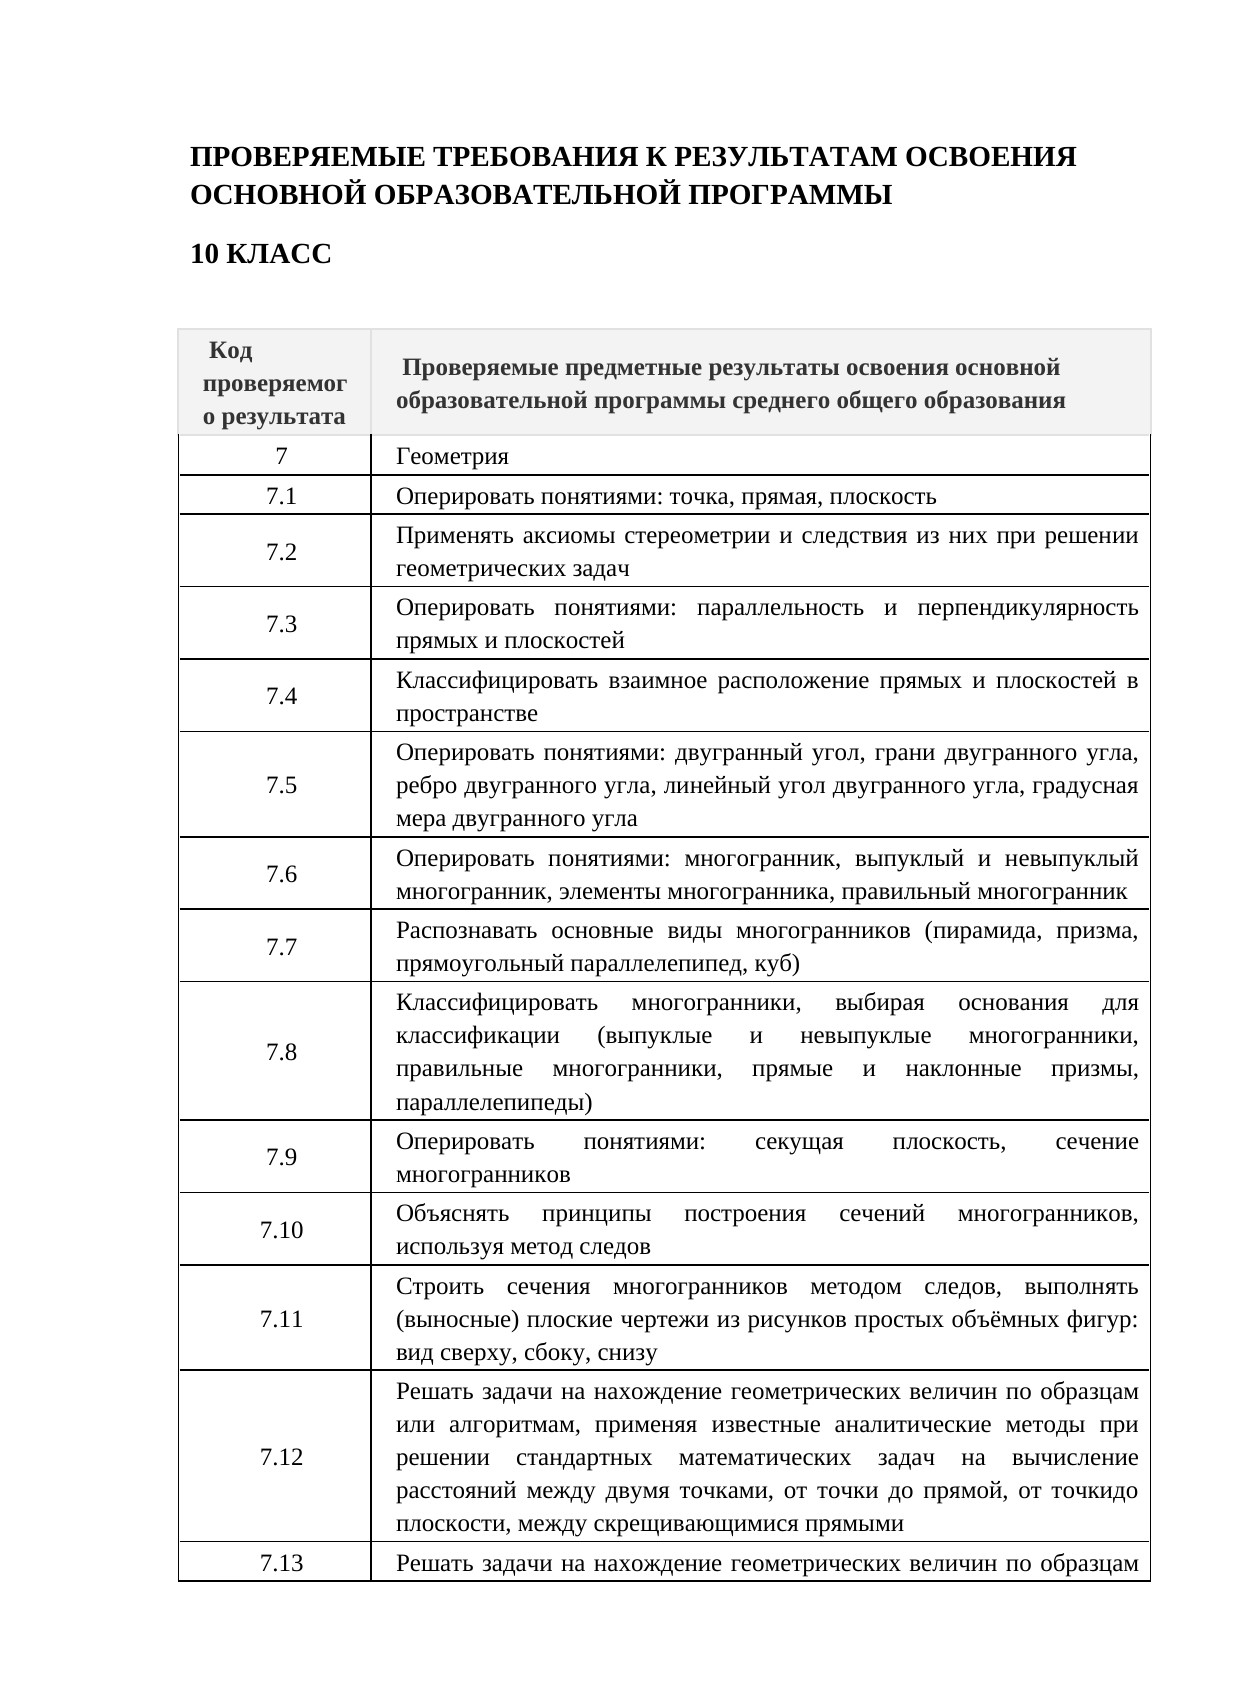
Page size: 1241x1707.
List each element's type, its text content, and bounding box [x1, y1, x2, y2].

table_cell 7.3 [179, 587, 370, 658]
table_cell Объяснять принципы построения сечений многогранников, используя метод следов [372, 1192, 1150, 1264]
table_cell 7.12 [179, 1370, 370, 1541]
table_cell 7.10 [179, 1193, 370, 1264]
table_header Проверяемые предметные результаты освоения основной образовательной программы среднего общего образования [372, 330, 1150, 434]
table_cell Оперировать понятиями: точка, прямая, плоскость [372, 474, 1150, 513]
table_cell 7.4 [179, 659, 370, 731]
table_cell Строить сечения многогранников методом следов, выполнять (выносные) плоские чертежи из рисунков простых объёмных фигур: вид сверху, сбоку, снизу [372, 1264, 1150, 1369]
table_cell Геометрия [372, 434, 1150, 474]
table_cell Оперировать понятиями: двугранный угол, грани двугранного угла, ребро двугранного угла, линейный угол двугранного угла, градусная мера двугранного угла [372, 731, 1150, 836]
table_cell 7.2 [179, 514, 370, 586]
table_cell Оперировать понятиями: многогранник, выпуклый и невыпуклый многогранник, элементы многогранника, правильный многогранник [372, 836, 1150, 908]
table_cell 7.11 [179, 1265, 370, 1369]
table_cell 7.7 [179, 909, 370, 981]
table_cell 7.8 [179, 982, 370, 1119]
table_cell 7.9 [179, 1120, 370, 1192]
table_cell Классифицировать многогранники, выбирая основания для классификации (выпуклые и невыпуклые многогранники, правильные многогранники, прямые и наклонные призмы, параллелепипеды) [372, 981, 1150, 1119]
table_cell Применять аксиомы стереометрии и следствия из них при решении геометрических задач [372, 513, 1150, 586]
table_cell 7 [179, 435, 370, 474]
table_cell Оперировать понятиями: параллельность и перпендикулярность прямых и плоскостей [372, 586, 1150, 658]
table_cell Распознавать основные виды многогранников (пирамида, призма, прямоугольный параллелепипед, куб) [372, 908, 1150, 981]
table_cell 7.1 [179, 475, 370, 513]
table_cell 7.13 [179, 1542, 370, 1580]
text 10 КЛАСС [190, 237, 1152, 270]
table_header Код проверяемого результата [179, 330, 370, 434]
table_cell 7.6 [179, 837, 370, 908]
table_cell 7.5 [179, 732, 370, 836]
text ПРОВЕРЯЕМЫЕ ТРЕБОВАНИЯ К РЕЗУЛЬТАТАМ ОСВОЕНИЯ ОСНОВНОЙ ОБРАЗОВАТЕЛЬНОЙ ПРОГРАММЫ [190, 139, 1152, 211]
table_cell Решать задачи на нахождение геометрических величин по образцам или алгоритмам, применяя известные аналитические методы при решении стандартных математических задач на вычисление расстояний между двумя точками, от точки до прямой, от точкидо плоскости, между скрещивающимися прямыми [372, 1369, 1150, 1541]
table_cell Классифицировать взаимное расположение прямых и плоскостей в пространстве [372, 658, 1150, 731]
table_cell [372, 1541, 1150, 1580]
table_cell Оперировать понятиями: секущая плоскость, сечение многогранников [372, 1119, 1150, 1192]
